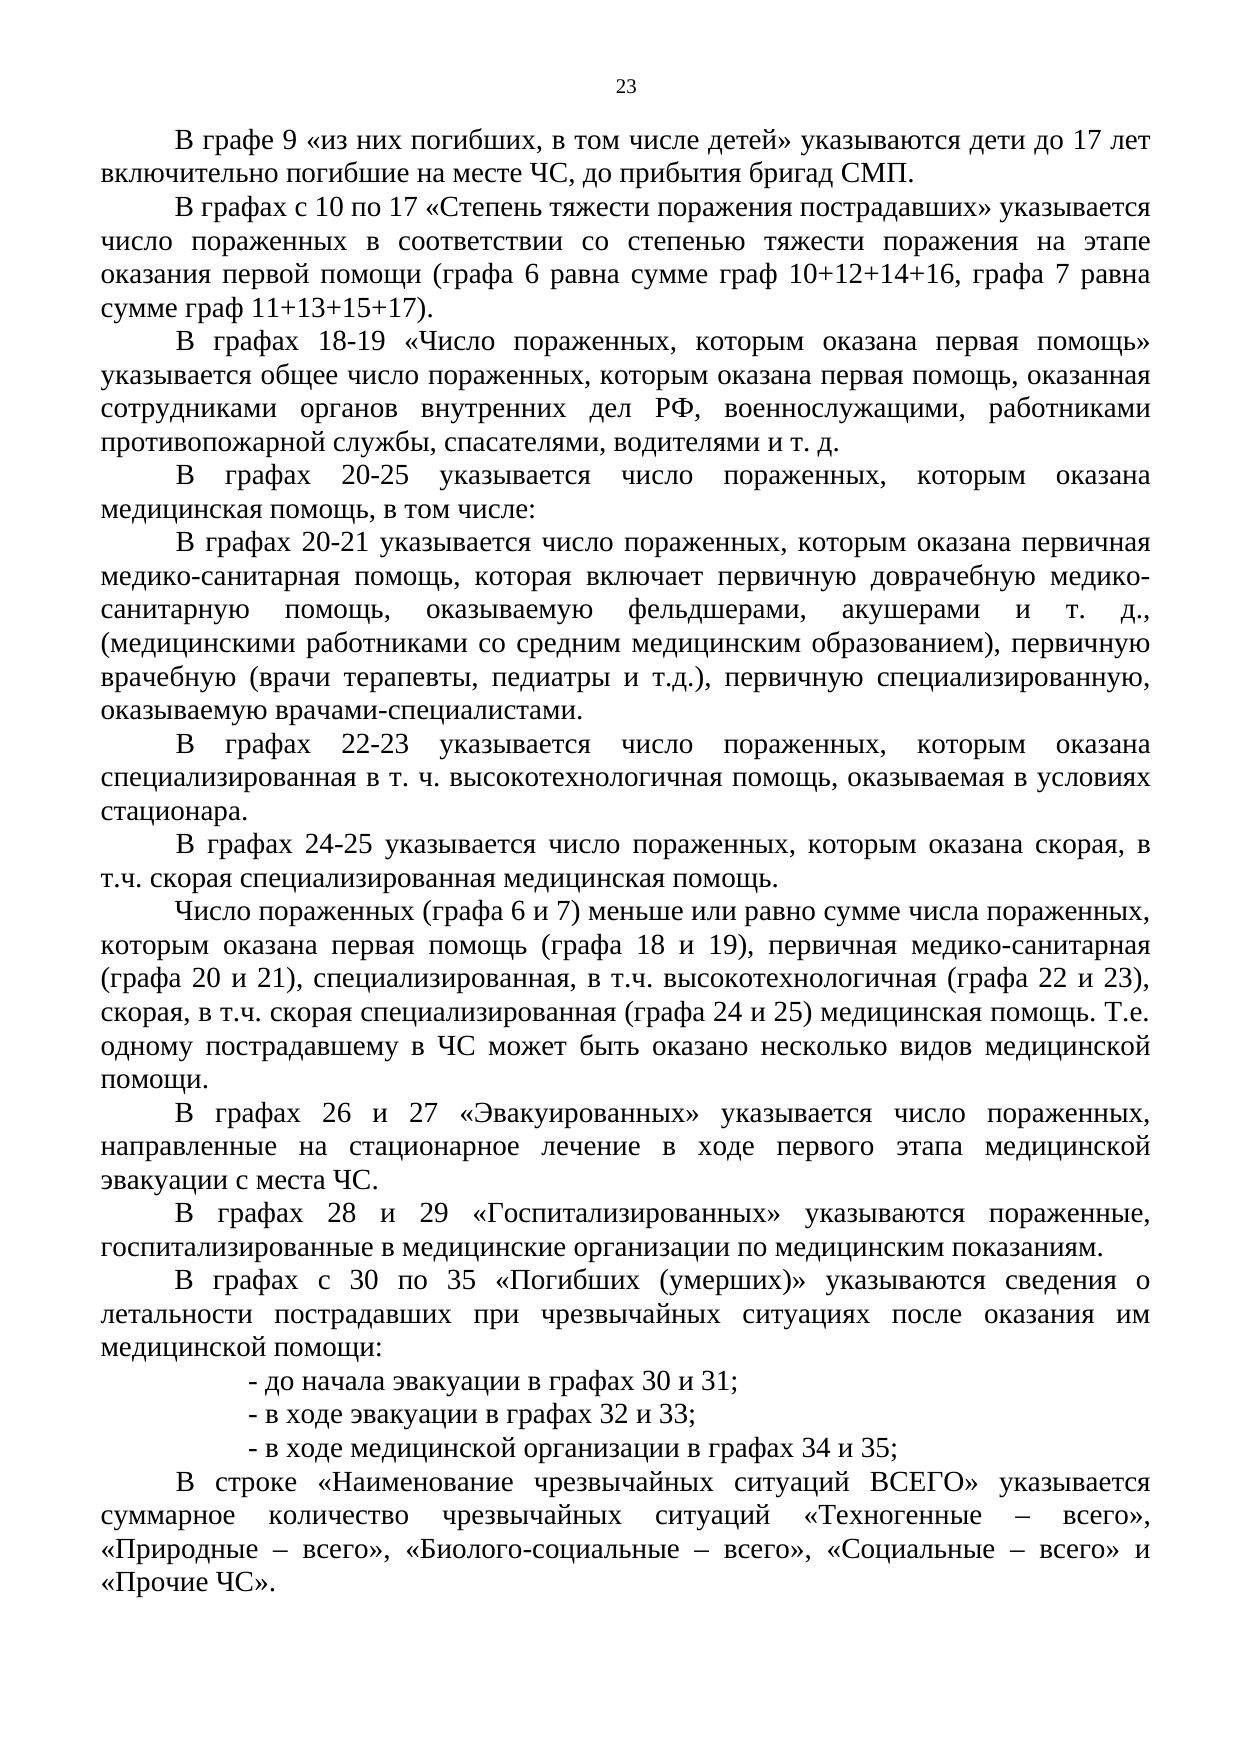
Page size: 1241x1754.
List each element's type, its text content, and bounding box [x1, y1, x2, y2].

text В графах 18-19 «Число пораженных, которым оказана первая помощь» указывается общее число пораженных, которым оказана первая помощь, оказанная сотрудниками органов внутренних дел РФ, военнослужащими, работниками противопожарной службы, спасателями, водителями и т. д. [100, 323, 1152, 457]
text В графах 26 и 27 «Эвакуированных» указывается число пораженных, направленные на стационарное лечение в ходе первого этапа медицинской эвакуации с места ЧС. [100, 1095, 1152, 1195]
text В графах 20-25 указывается число пораженных, которым оказана медицинская помощь, в том числе: [100, 457, 1152, 524]
text В строке «Наименование чрезвычайных ситуаций ВСЕГО» указывается суммарное количество чрезвычайных ситуаций «Техногенные – всего», «Природные – всего», «Биолого-социальные – всего», «Социальные – всего» и «Прочие ЧС». [100, 1464, 1152, 1598]
text В графах с 10 по 17 «Степень тяжести поражения пострадавших» указывается число пораженных в соответствии со степенью тяжести поражения на этапе оказания первой помощи (графа 6 равна сумме граф 10+12+14+16, графа 7 равна сумме граф 11+13+15+17). [100, 189, 1152, 323]
text В графах 24-25 указывается число пораженных, которым оказана скорая, в т.ч. скорая специализированная медицинская помощь. [100, 826, 1152, 893]
text В графах 20-21 указывается число пораженных, которым оказана первичная медико-санитарная помощь, которая включает первичную доврачебную медико-санитарную помощь, оказываемую фельдшерами, акушерами и т. д., (медицинскими работниками со средним медицинским образованием), первичную врачебную (врачи терапевты, педиатры и т.д.), первичную специализированную, оказываемую врачами-специалистами. [100, 524, 1152, 726]
text - до начала эвакуации в графах 30 и 31; [100, 1363, 1152, 1397]
text В графе 9 «из них погибших, в том числе детей» указываются дети до 17 лет включительно погибшие на месте ЧС, до прибытия бригад СМП. [100, 122, 1152, 189]
text Число пораженных (графа 6 и 7) меньше или равно сумме числа пораженных, которым оказана первая помощь (графа 18 и 19), первичная медико-санитарная (графа 20 и 21), специализированная, в т.ч. высокотехнологичная (графа 22 и 23), скорая, в т.ч. скорая специализированная (графа 24 и 25) медицинская помощь. Т.е. одному пострадавшему в ЧС может быть оказано несколько видов медицинской помощи. [100, 893, 1152, 1095]
text - в ходе медицинской организации в графах 34 и 35; [100, 1430, 1152, 1464]
text - в ходе эвакуации в графах 32 и 33; [100, 1397, 1152, 1430]
text В графах 22-23 указывается число пораженных, которым оказана специализированная в т. ч. высокотехнологичная помощь, оказываемая в условиях стационара. [100, 726, 1152, 826]
text В графах 28 и 29 «Госпитализированных» указываются пораженные, госпитализированные в медицинские организации по медицинским показаниям. [100, 1195, 1152, 1262]
text В графах с 30 по 35 «Погибших (умерших)» указываются сведения о летальности пострадавших при чрезвычайных ситуациях после оказания им медицинской помощи: [100, 1262, 1152, 1363]
